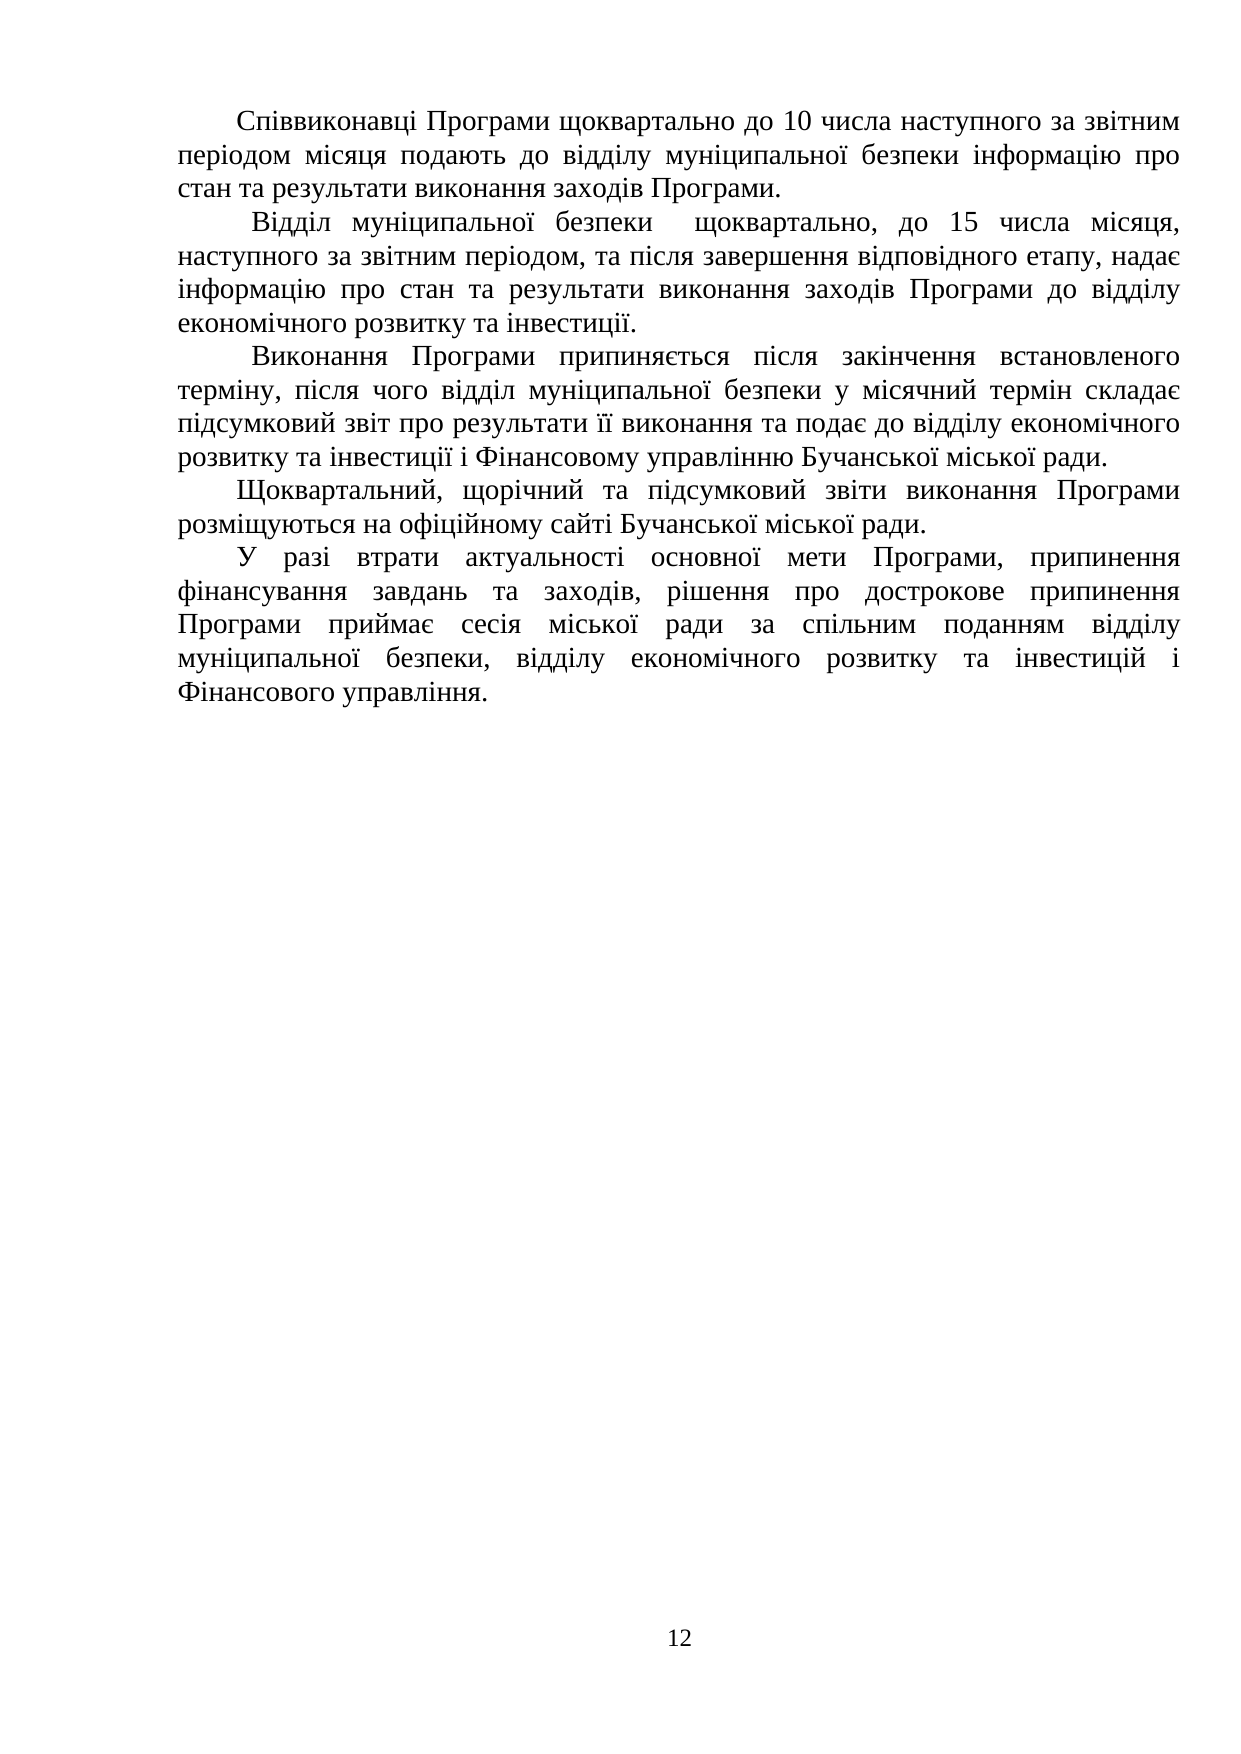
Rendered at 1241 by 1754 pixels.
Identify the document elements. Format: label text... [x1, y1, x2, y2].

text У разі втрати актуальності основної мети Програми, припинення фінансування завдань та заходів, рішення про дострокове припинення Програми приймає сесія міської ради за спільним поданням відділу муніципальної безпеки, відділу економічного розвитку та інвестицій і Фінансового управління. [177, 539, 1181, 707]
text Відділ муніципальної безпеки щоквартально, до 15 числа місяця, наступного за звітним періодом, та після завершення відповідного етапу, надає інформацію про стан та результати виконання заходів Програми до відділу економічного розвитку та інвестиції. [177, 204, 1181, 338]
text Співвиконавці Програми щоквартально до 10 числа наступного за звітним періодом місяця подають до відділу муніципальної безпеки інформацію про стан та результати виконання заходів Програми. [177, 103, 1181, 204]
text Щоквартальний, щорічний та підсумковий звіти виконання Програми розміщуються на офіційному сайті Бучанської міської ради. [177, 472, 1181, 539]
text Виконання Програми припиняється після закінчення встановленого терміну, після чого відділ муніципальної безпеки у місячний термін складає підсумковий звіт про результати її виконання та подає до відділу економічного розвитку та інвестиції і Фінансовому управлінню Бучанської міської ради. [177, 338, 1181, 472]
